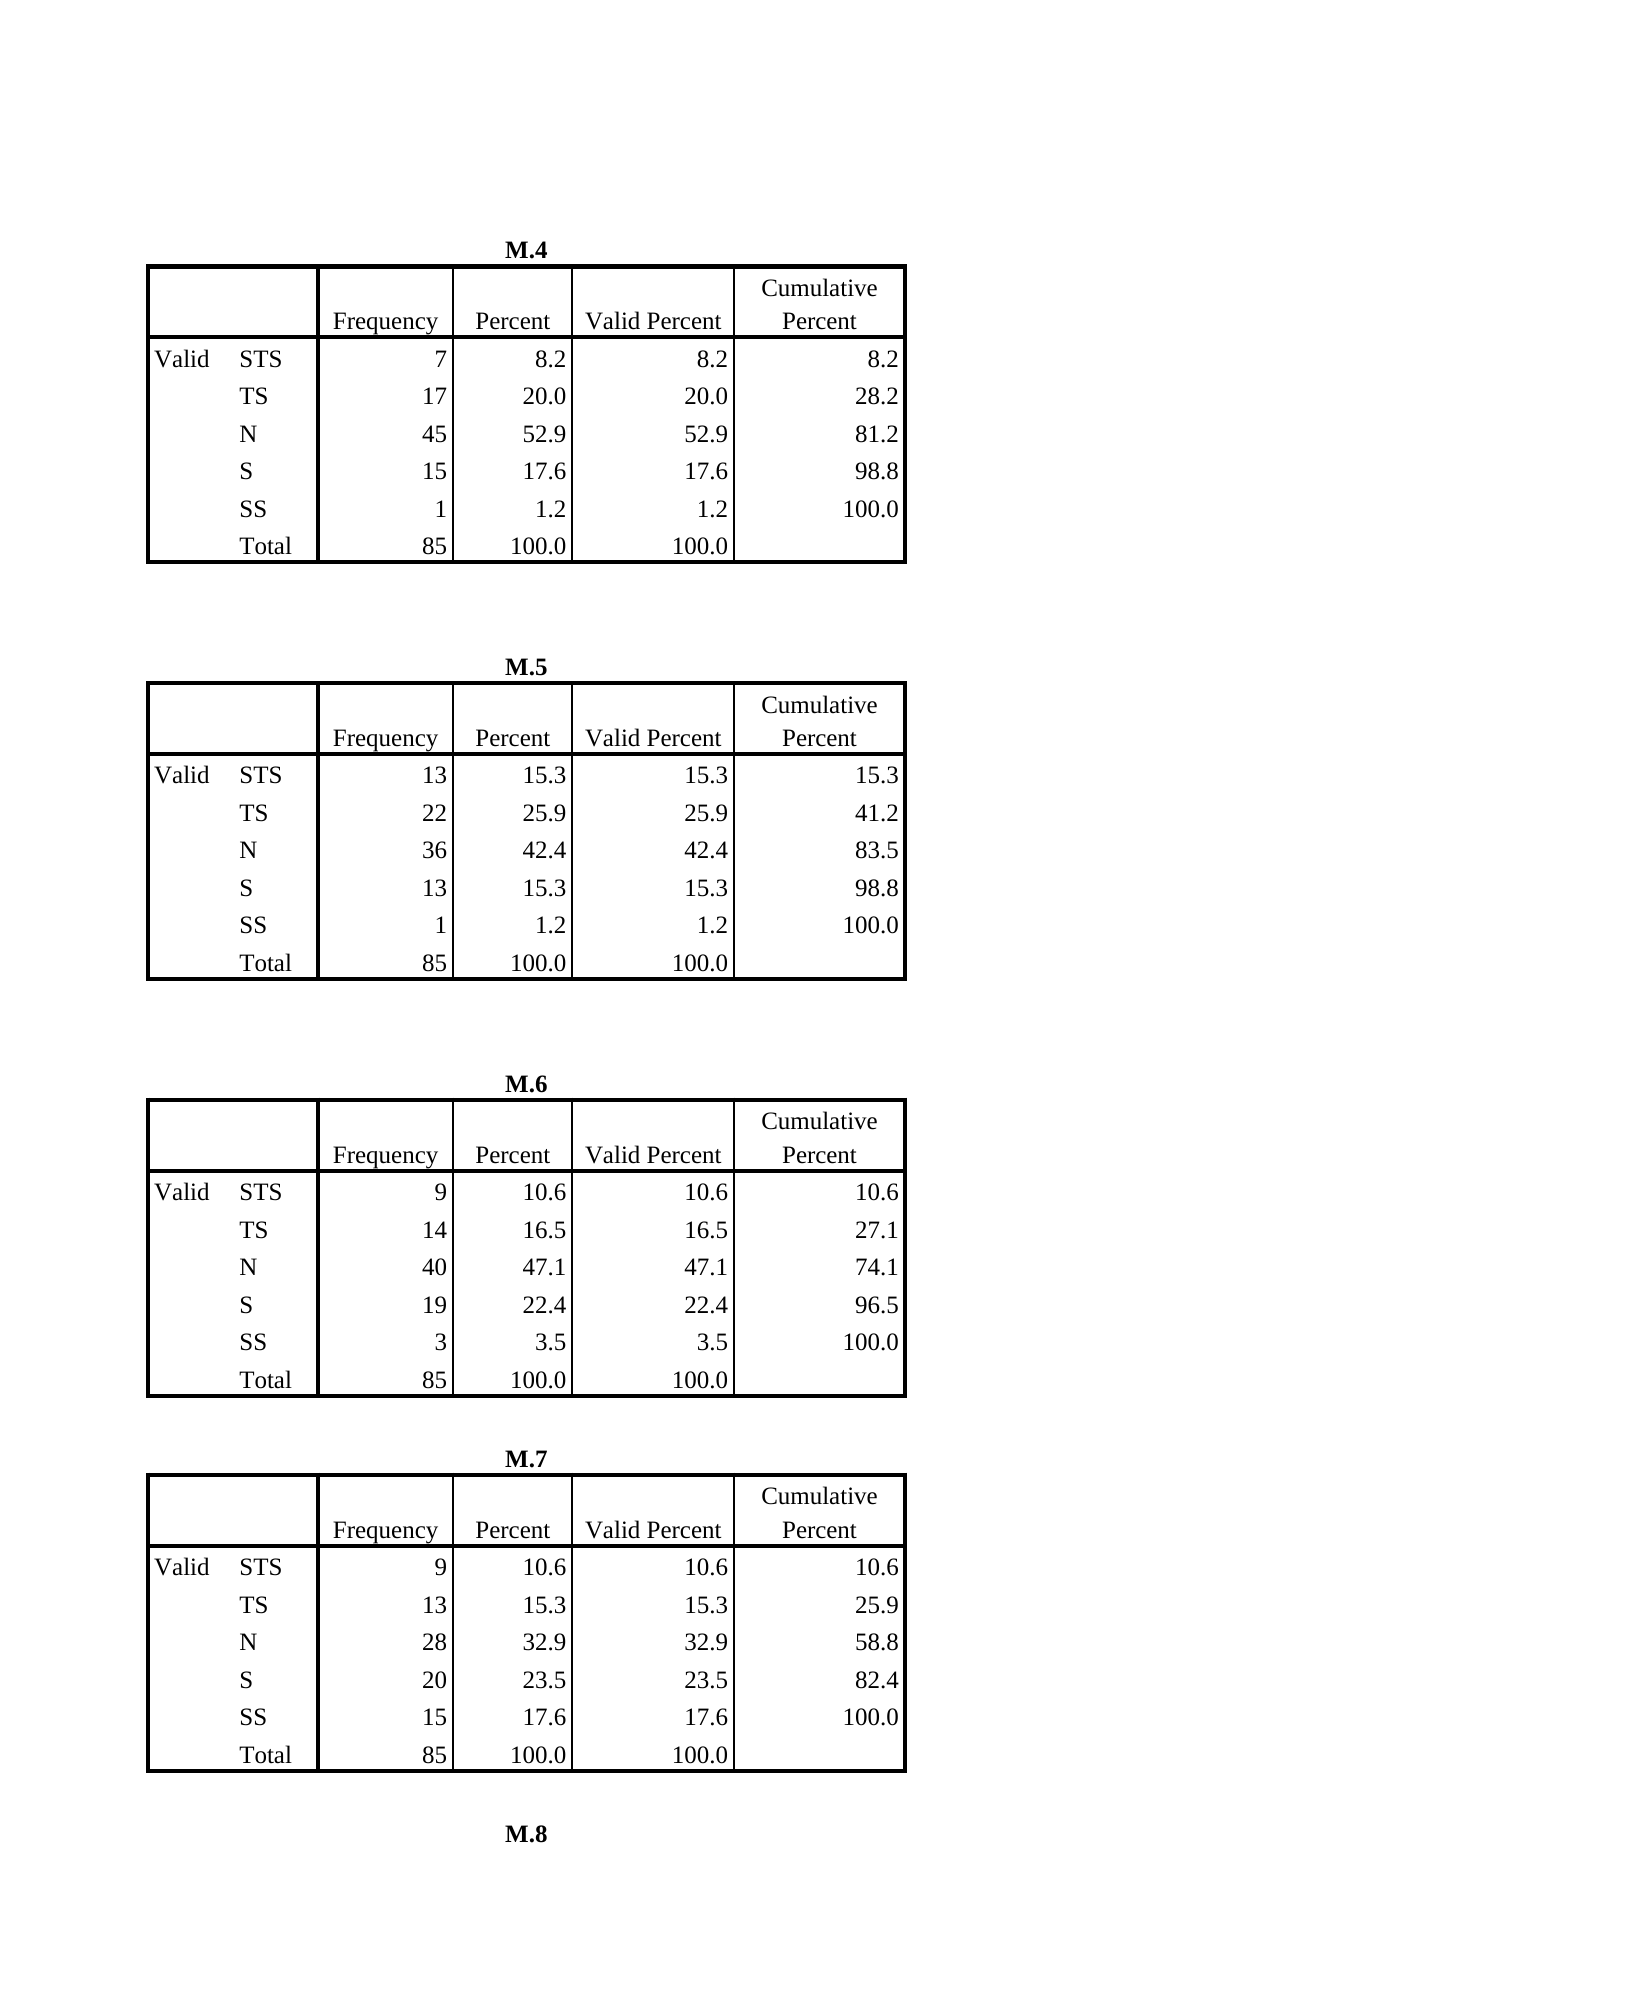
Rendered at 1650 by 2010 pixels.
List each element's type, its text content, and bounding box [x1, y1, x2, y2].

table_cell 9 [320, 1548, 452, 1581]
table_cell STS [233, 1548, 316, 1581]
table_cell N [233, 410, 316, 448]
table_cell [735, 523, 903, 560]
table_cell 15.3 [573, 756, 733, 789]
table_cell [735, 939, 903, 977]
table_cell STS [233, 1173, 316, 1206]
table_cell 85 [320, 939, 452, 977]
table_cell 20.0 [573, 373, 733, 410]
table_cell 17.6 [573, 1694, 733, 1731]
table_cell 8.2 [454, 339, 571, 373]
table_cell Valid Percent [573, 1102, 733, 1168]
table_cell 32.9 [573, 1619, 733, 1656]
table_cell N [233, 1244, 316, 1281]
table_cell [150, 685, 316, 752]
table_cell TS [233, 789, 316, 827]
table_cell 13 [320, 1581, 452, 1618]
table_cell 100.0 [735, 1319, 903, 1356]
table_header M.8 [148, 1814, 904, 1848]
table_cell [150, 269, 316, 335]
table_cell 15.3 [454, 864, 571, 902]
table_cell Frequency [320, 685, 452, 752]
table_cell 98.8 [735, 448, 903, 485]
table_cell Frequency [320, 1102, 452, 1168]
table_cell 47.1 [573, 1244, 733, 1281]
table_cell 17 [320, 373, 452, 410]
table_cell 14 [320, 1206, 452, 1243]
table_cell SS [233, 902, 316, 939]
table_cell Valid [150, 756, 233, 977]
table_cell STS [233, 339, 316, 373]
table_cell 100.0 [735, 485, 903, 523]
table_cell N [233, 827, 316, 864]
table_header M.5 [148, 648, 904, 681]
table_cell 16.5 [573, 1206, 733, 1243]
table_cell 42.4 [454, 827, 571, 864]
table_cell Cumulative Percent [735, 1477, 903, 1543]
table_cell 23.5 [573, 1656, 733, 1693]
table_cell 52.9 [573, 410, 733, 448]
table_cell [150, 1102, 316, 1168]
table_cell Cumulative Percent [735, 269, 903, 335]
table_cell 10.6 [454, 1548, 571, 1581]
table_cell 1.2 [573, 485, 733, 523]
table_cell 15.3 [454, 756, 571, 789]
table_cell SS [233, 1319, 316, 1356]
table_cell S [233, 864, 316, 902]
table_cell 22.4 [573, 1281, 733, 1318]
table_cell 28 [320, 1619, 452, 1656]
table_cell STS [233, 756, 316, 789]
table_cell 74.1 [735, 1244, 903, 1281]
table_cell 42.4 [573, 827, 733, 864]
table_cell 25.9 [573, 789, 733, 827]
table_cell 1.2 [454, 485, 571, 523]
table_cell SS [233, 1694, 316, 1731]
table_cell 9 [320, 1173, 452, 1206]
table_cell 58.8 [735, 1619, 903, 1656]
table_cell Valid [150, 1548, 233, 1768]
table_cell 85 [320, 1356, 452, 1393]
table_cell 10.6 [454, 1173, 571, 1206]
table_cell 100.0 [454, 939, 571, 977]
table_cell 8.2 [735, 339, 903, 373]
table_cell 19 [320, 1281, 452, 1318]
table_cell 32.9 [454, 1619, 571, 1656]
table_cell Cumulative Percent [735, 1102, 903, 1168]
table_cell 100.0 [735, 902, 903, 939]
table_cell 10.6 [735, 1173, 903, 1206]
table_cell 1.2 [573, 902, 733, 939]
table_cell 15 [320, 1694, 452, 1731]
table_cell Percent [454, 685, 571, 752]
table_cell 10.6 [573, 1548, 733, 1581]
table_cell 10.6 [735, 1548, 903, 1581]
table_cell 83.5 [735, 827, 903, 864]
table_cell Total [233, 939, 316, 977]
table_cell Total [233, 1731, 316, 1768]
table_cell 8.2 [573, 339, 733, 373]
table_cell Frequency [320, 1477, 452, 1543]
table_cell 45 [320, 410, 452, 448]
table_cell TS [233, 1581, 316, 1618]
table_cell 82.4 [735, 1656, 903, 1693]
table_cell 100.0 [573, 1356, 733, 1393]
table_cell 15.3 [454, 1581, 571, 1618]
table_cell Cumulative Percent [735, 685, 903, 752]
table_cell Total [233, 523, 316, 560]
table_cell 100.0 [573, 939, 733, 977]
table_cell 16.5 [454, 1206, 571, 1243]
table_cell 7 [320, 339, 452, 373]
table_cell [735, 1356, 903, 1393]
table_cell Percent [454, 1477, 571, 1543]
table_cell 10.6 [573, 1173, 733, 1206]
table_cell N [233, 1619, 316, 1656]
table_cell 22.4 [454, 1281, 571, 1318]
table_cell 25.9 [454, 789, 571, 827]
table_cell Valid Percent [573, 269, 733, 335]
table_cell 22 [320, 789, 452, 827]
table_cell Valid [150, 1173, 233, 1393]
table_cell 52.9 [454, 410, 571, 448]
table_cell 96.5 [735, 1281, 903, 1318]
table_cell 25.9 [735, 1581, 903, 1618]
table_cell 81.2 [735, 410, 903, 448]
table_cell 3.5 [573, 1319, 733, 1356]
table_cell 28.2 [735, 373, 903, 410]
table_cell 15 [320, 448, 452, 485]
table_cell Frequency [320, 269, 452, 335]
table_header M.7 [148, 1439, 904, 1473]
table_cell 47.1 [454, 1244, 571, 1281]
table_cell 40 [320, 1244, 452, 1281]
table_cell Valid [150, 339, 233, 560]
table_cell 23.5 [454, 1656, 571, 1693]
table_cell 27.1 [735, 1206, 903, 1243]
table_cell Total [233, 1356, 316, 1393]
table_cell 100.0 [454, 523, 571, 560]
table_cell 41.2 [735, 789, 903, 827]
table_cell 1 [320, 485, 452, 523]
table_cell 17.6 [454, 448, 571, 485]
table_cell S [233, 1656, 316, 1693]
table_cell 20 [320, 1656, 452, 1693]
table_cell 100.0 [454, 1356, 571, 1393]
table_cell [150, 1477, 316, 1543]
table_cell 15.3 [573, 1581, 733, 1618]
table_cell 85 [320, 1731, 452, 1768]
table_cell 100.0 [573, 523, 733, 560]
table_cell 17.6 [573, 448, 733, 485]
table_cell Valid Percent [573, 1477, 733, 1543]
table_cell Valid Percent [573, 685, 733, 752]
table_cell 1 [320, 902, 452, 939]
table_cell 100.0 [454, 1731, 571, 1768]
table_cell 36 [320, 827, 452, 864]
table_cell S [233, 448, 316, 485]
table_cell 98.8 [735, 864, 903, 902]
table_cell 20.0 [454, 373, 571, 410]
table_cell 100.0 [573, 1731, 733, 1768]
table_cell Percent [454, 1102, 571, 1168]
table_cell 3 [320, 1319, 452, 1356]
table_cell 100.0 [735, 1694, 903, 1731]
table_cell S [233, 1281, 316, 1318]
table_cell 1.2 [454, 902, 571, 939]
table_cell TS [233, 373, 316, 410]
table_cell TS [233, 1206, 316, 1243]
table_cell SS [233, 485, 316, 523]
table_cell 3.5 [454, 1319, 571, 1356]
table_header M.4 [148, 231, 904, 264]
table_cell Percent [454, 269, 571, 335]
table_cell 13 [320, 756, 452, 789]
table_cell 17.6 [454, 1694, 571, 1731]
table_cell 15.3 [573, 864, 733, 902]
table_cell [735, 1731, 903, 1768]
table_cell 85 [320, 523, 452, 560]
table_header M.6 [148, 1064, 904, 1098]
table_cell 15.3 [735, 756, 903, 789]
table_cell 13 [320, 864, 452, 902]
